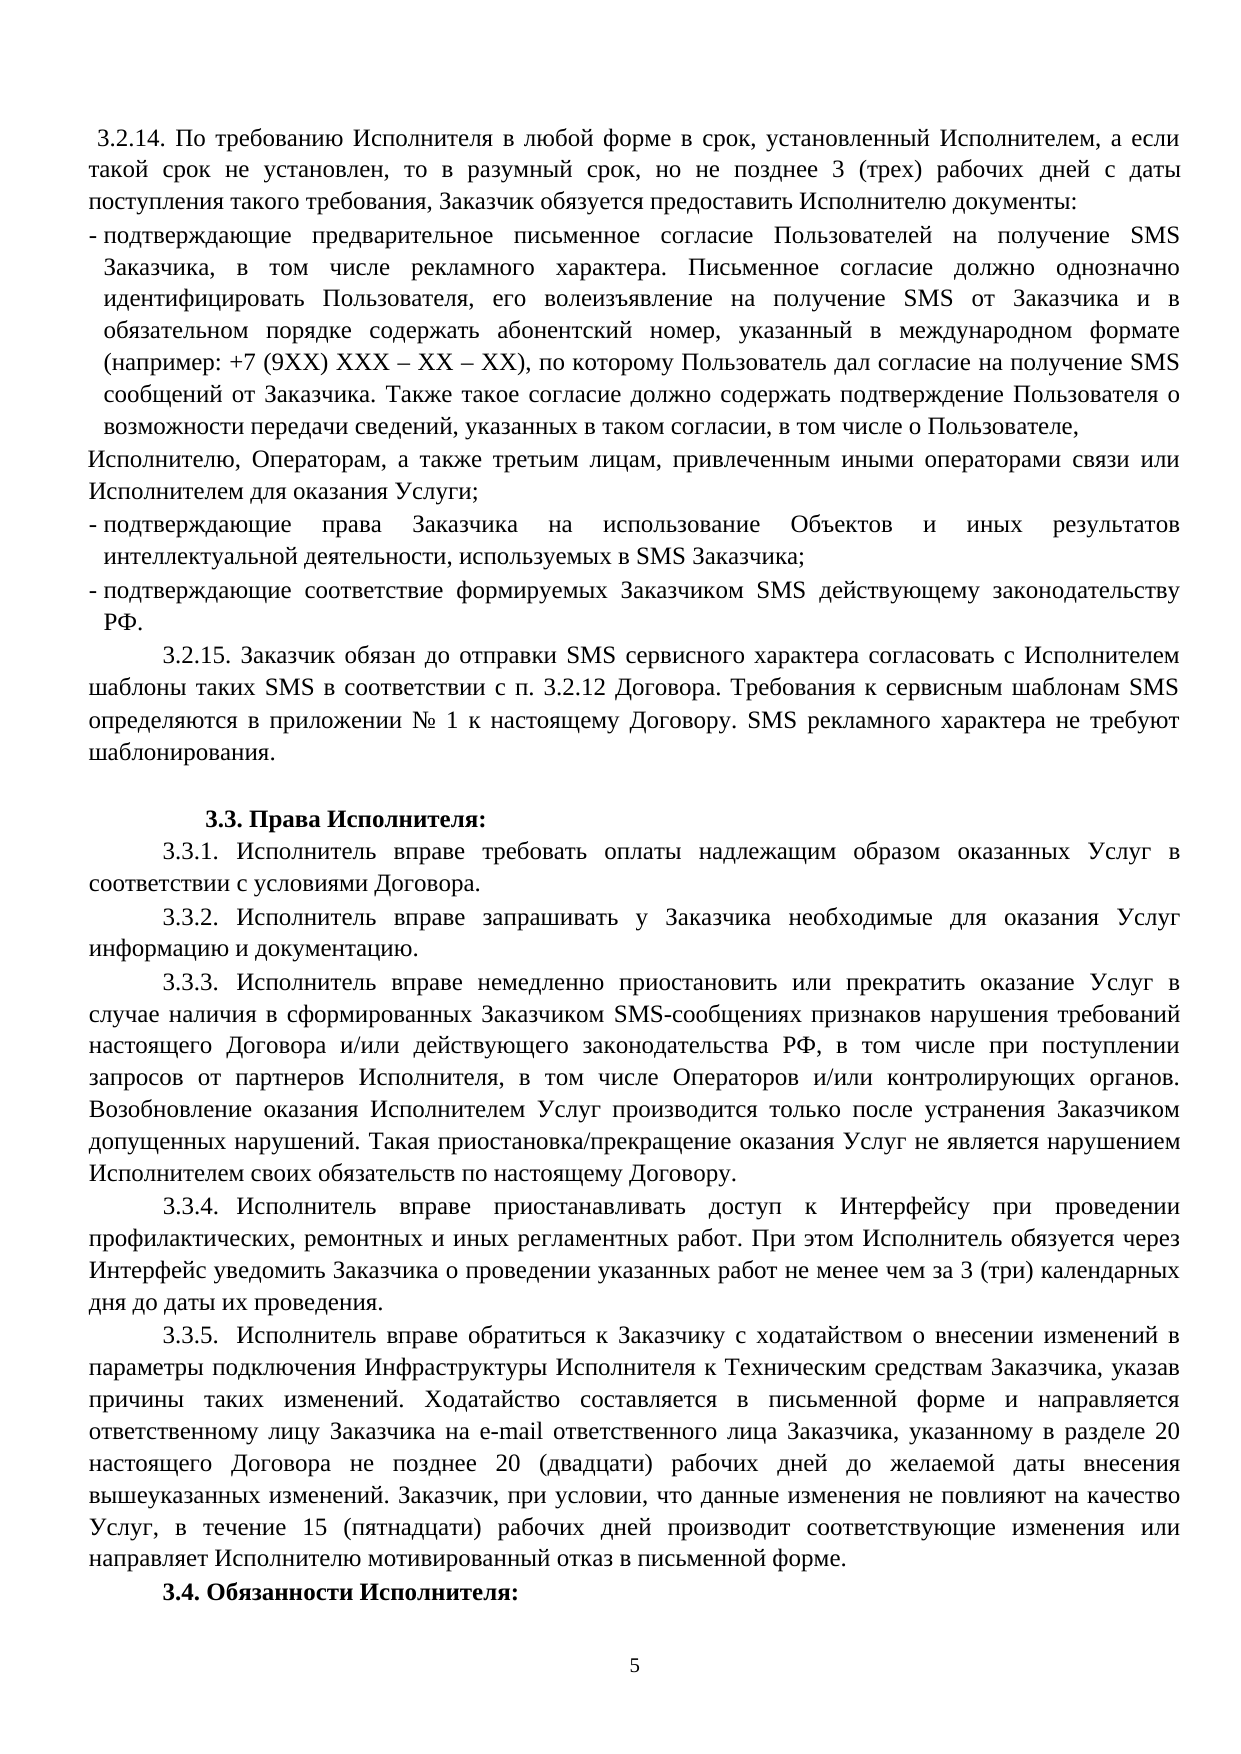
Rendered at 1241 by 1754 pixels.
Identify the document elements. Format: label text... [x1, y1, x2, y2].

list Исполнитель вправе приостанавливать доступ к Интерфейсу при проведении профилактических, ремонтных и иных регламентных работ. При этом Исполнитель обязуется через Интерфейс уведомить Заказчика о проведении указанных работ не менее чем за 3 (три) календарных дня до даты их проведения. [89, 1191, 1181, 1316]
text Исполнителю, Операторам, а также третьим лицам, привлеченным иными операторами связи или Исполнителем для оказания Услуги; [87, 444, 1181, 505]
list подтверждающие соответствие формируемых Заказчиком SMS действующему законодательству РФ. [89, 575, 1181, 635]
text 3.2.14. По требованию Исполнителя в любой форме в срок, установленный Исполнителем, а если такой срок не установлен, то в разумный срок, но не позднее 3 (трех) рабочих дней с даты поступления такого требования, Заказчик обязуется предоставить Исполнителю документы: [87, 123, 1181, 215]
text 3.4. Обязанности Исполнителя: [162, 1577, 1181, 1606]
list Исполнитель вправе требовать оплаты надлежащим образом оказанных Услуг в соответствии с условиями Договора. [89, 836, 1181, 897]
text 3.3. Права Исполнителя: [205, 804, 1181, 832]
list Исполнитель вправе запрашивать у Заказчика необходимые для оказания Услуг информацию и документацию. [89, 902, 1181, 962]
list подтверждающие предварительное письменное согласие Пользователей на получение SMS Заказчика, в том числе рекламного характера. Письменное согласие должно однозначно идентифицировать Пользователя, его волеизъявление на получение SMS от Заказчика и в обязательном порядке содержать абонентский номер, указанный в международном формате (например: +7 (9ХX) XXX – XX – XX), по которому Пользователь дал согласие на получение SMS сообщений от Заказчика. Также такое согласие должно содержать подтверждение Пользователя о возможности передачи сведений, указанных в таком согласии, в том числе о Пользователе, [89, 220, 1181, 440]
text 3.2.15. Заказчик обязан до отправки SMS сервисного характера согласовать с Исполнителем шаблоны таких SMS в соответствии с п. 3.2.12 Договора. Требования к сервисным шаблонам SMS определяются в приложении № 1 к настоящему Договору. SMS рекламного характера не требуют шаблонирования. [87, 640, 1181, 766]
list подтверждающие права Заказчика на использование Объектов и иных результатов интеллектуальной деятельности, используемых в SMS Заказчика; [89, 509, 1181, 570]
list Исполнитель вправе немедленно приостановить или прекратить оказание Услуг в случае наличия в сформированных Заказчиком SMS-сообщениях признаков нарушения требований настоящего Договора и/или действующего законодательства РФ, в том числе при поступлении запросов от партнеров Исполнителя, в том числе Операторов и/или контролирующих органов. Возобновление оказания Исполнителем Услуг производится только после устранения Заказчиком допущенных нарушений. Такая приостановка/прекращение оказания Услуг не является нарушением Исполнителем своих обязательств по настоящему Договору. [89, 967, 1181, 1187]
list Исполнитель вправе обратиться к Заказчику с ходатайством о внесении изменений в параметры подключения Инфраструктуры Исполнителя к Техническим средствам Заказчика, указав причины таких изменений. Ходатайство составляется в письменной форме и направляется ответственному лицу Заказчика на e-mail ответственного лица Заказчика, указанному в разделе 20 настоящего Договора не позднее 20 (двадцати) рабочих дней до желаемой даты внесения вышеуказанных изменений. Заказчик, при условии, что данные изменения не повлияют на качество Услуг, в течение 15 (пятнадцати) рабочих дней производит соответствующие изменения или направляет Исполнителю мотивированный отказ в письменной форме. [89, 1320, 1181, 1572]
